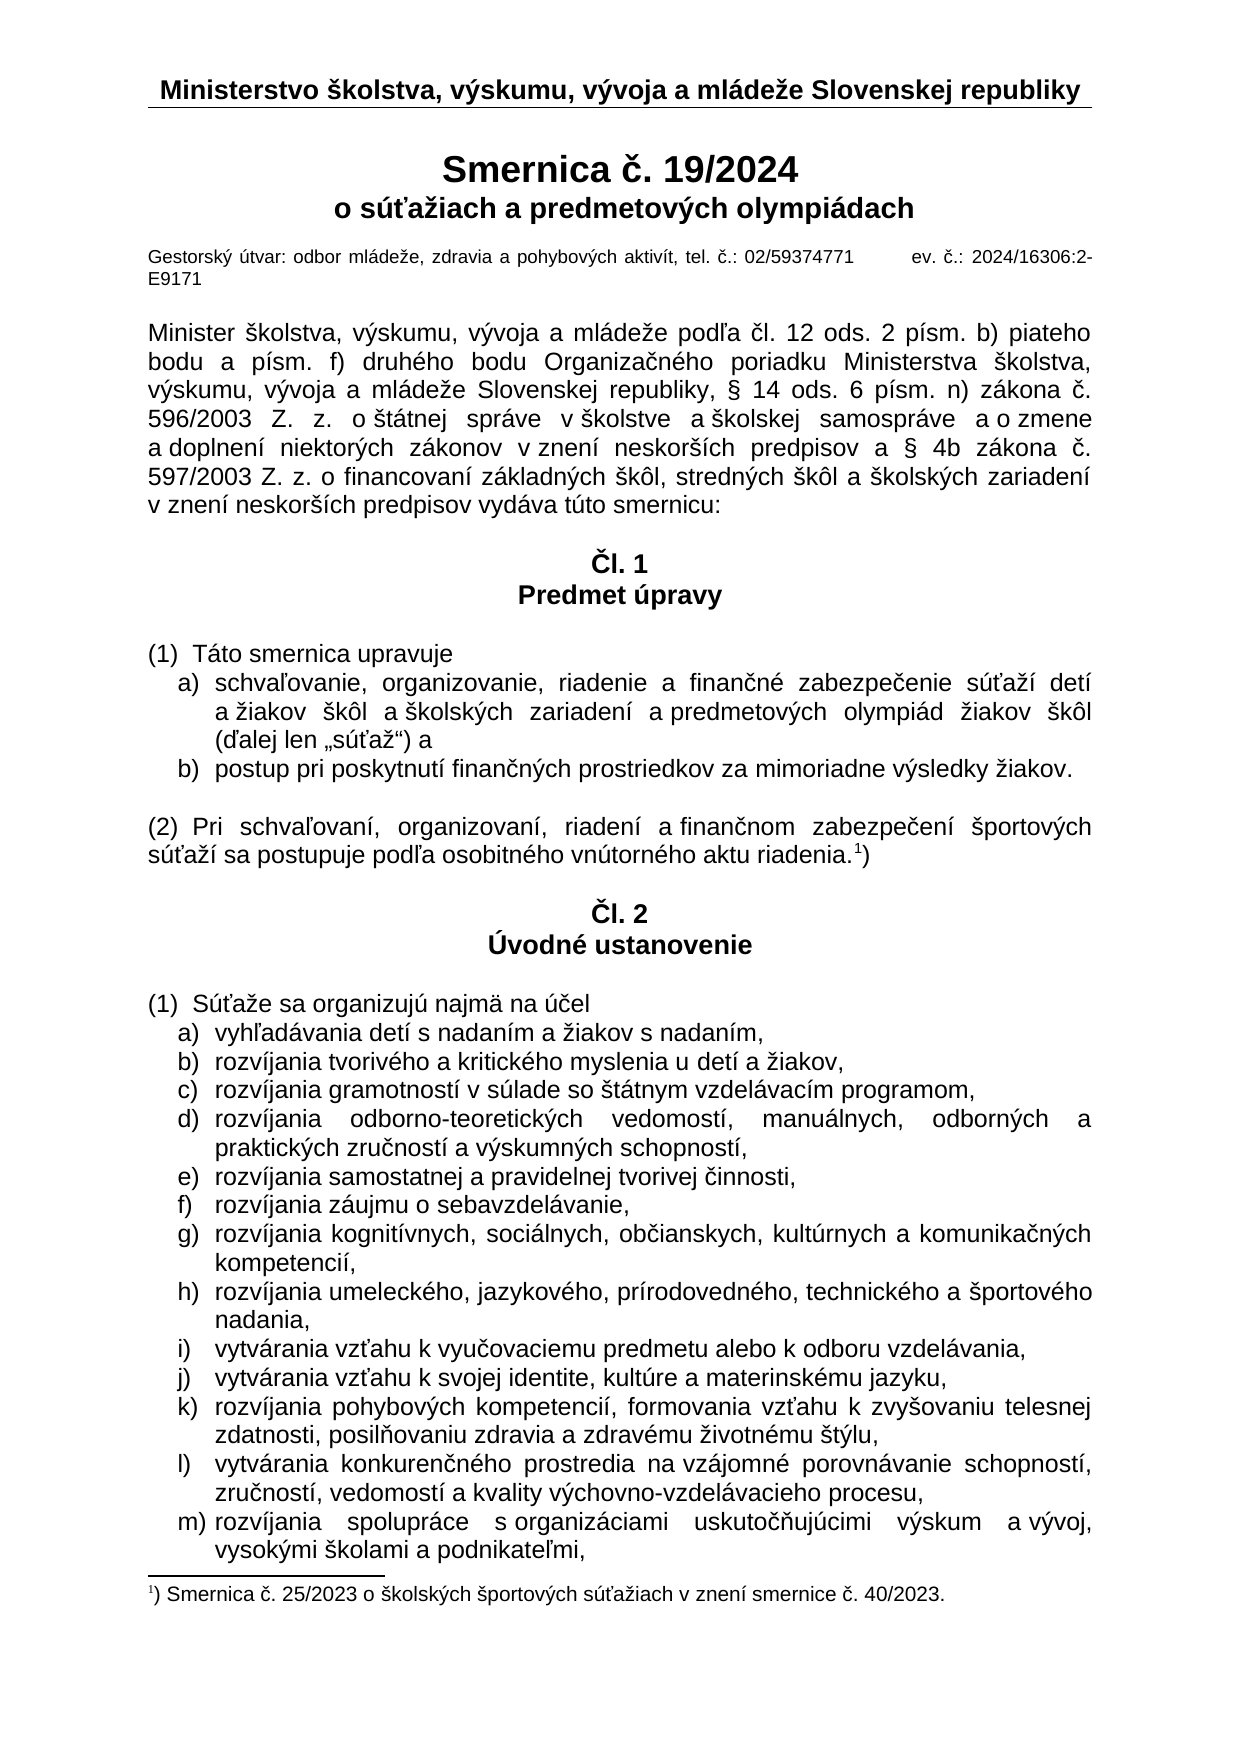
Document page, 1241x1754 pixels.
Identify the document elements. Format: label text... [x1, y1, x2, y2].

list rozvíjania spolupráce s organizáciami uskutočňujúcimi výskum a vývoj, vysokými školami a podnikateľmi, [177, 1507, 1092, 1564]
text Minister školstva, výskumu, vývoja a mládeže podľa čl. 12 ods. 2 písm. b) piateho bodu a písm. f) druhého bodu Organizačného poriadku Ministerstva školstva, výskumu, vývoja a mládeže Slovenskej republiky, § 14 ods. 6 písm. n) zákona č. 596/2003 Z. z. o štátnej správe v školstve a školskej samospráve a o zmene a doplnení niektorých zákonov v znení neskorších predpisov a § 4b zákona č. 597/2003 Z. z. o financovaní základných škôl, stredných škôl a školských zariadení v znení neskorších predpisov vydáva túto smernicu: [148, 318, 1092, 519]
list rozvíjania tvorivého a kritického myslenia u detí a žiakov, [177, 1047, 1092, 1075]
list rozvíjania samostatnej a pravidelnej tvorivej činnosti, [177, 1162, 1092, 1190]
subtitle Úvodné ustanovenie [148, 898, 1092, 960]
list rozvíjania kognitívnych, sociálnych, občianskych, kultúrnych a komunikačných kompetencií, [177, 1219, 1092, 1277]
subtitle Smernica č. 19/2024 o súťažiach a predmetových olympiádach [148, 148, 1092, 224]
list rozvíjania pohybových kompetencií, formovania vzťahu k zvyšovaniu telesnej zdatnosti, posilňovaniu zdravia a zdravému životnému štýlu, [177, 1392, 1092, 1449]
list rozvíjania záujmu o sebavzdelávanie, [177, 1190, 1092, 1219]
list vytvárania vzťahu k svojej identite, kultúre a materinskému jazyku, [177, 1363, 1092, 1392]
list rozvíjania odborno-teoretických vedomostí, manuálnych, odborných a praktických zručností a výskumných schopností, [177, 1104, 1092, 1162]
list rozvíjania gramotností v súlade so štátnym vzdelávacím programom, [177, 1075, 1092, 1104]
list postup pri poskytnutí finančných prostriedkov za mimoriadne výsledky žiakov. [177, 754, 1092, 783]
list Súťaže sa organizujú najmä na účel [148, 989, 1092, 1018]
text Gestorský útvar: odbor mládeže, zdravia a pohybových aktivít, tel. č.: 02/59374771 ev. č.: 2024/16306:2-E9171 [148, 246, 1092, 289]
list schvaľovanie, organizovanie, riadenie a finančné zabezpečenie súťaží detí a žiakov škôl a školských zariadení a predmetových olympiád žiakov škôl (ďalej len „súťaž“) a [177, 668, 1092, 754]
subtitle Predmet úpravy [148, 548, 1092, 610]
list rozvíjania umeleckého, jazykového, prírodovedného, technického a športového nadania, [177, 1277, 1092, 1334]
list vytvárania konkurenčného prostredia na vzájomné porovnávanie schopností, zručností, vedomostí a kvality výchovno-vzdelávacieho procesu, [177, 1449, 1092, 1507]
list vytvárania vzťahu k vyučovaciemu predmetu alebo k odboru vzdelávania, [177, 1334, 1092, 1363]
list Pri schvaľovaní, organizovaní, riadení a finančnom zabezpečení športových súťaží sa postupuje podľa osobitného vnútorného aktu riadenia.) [148, 812, 1092, 869]
list Táto smernica upravuje [148, 639, 1092, 668]
list vyhľadávania detí s nadaním a žiakov s nadaním, [177, 1018, 1092, 1047]
